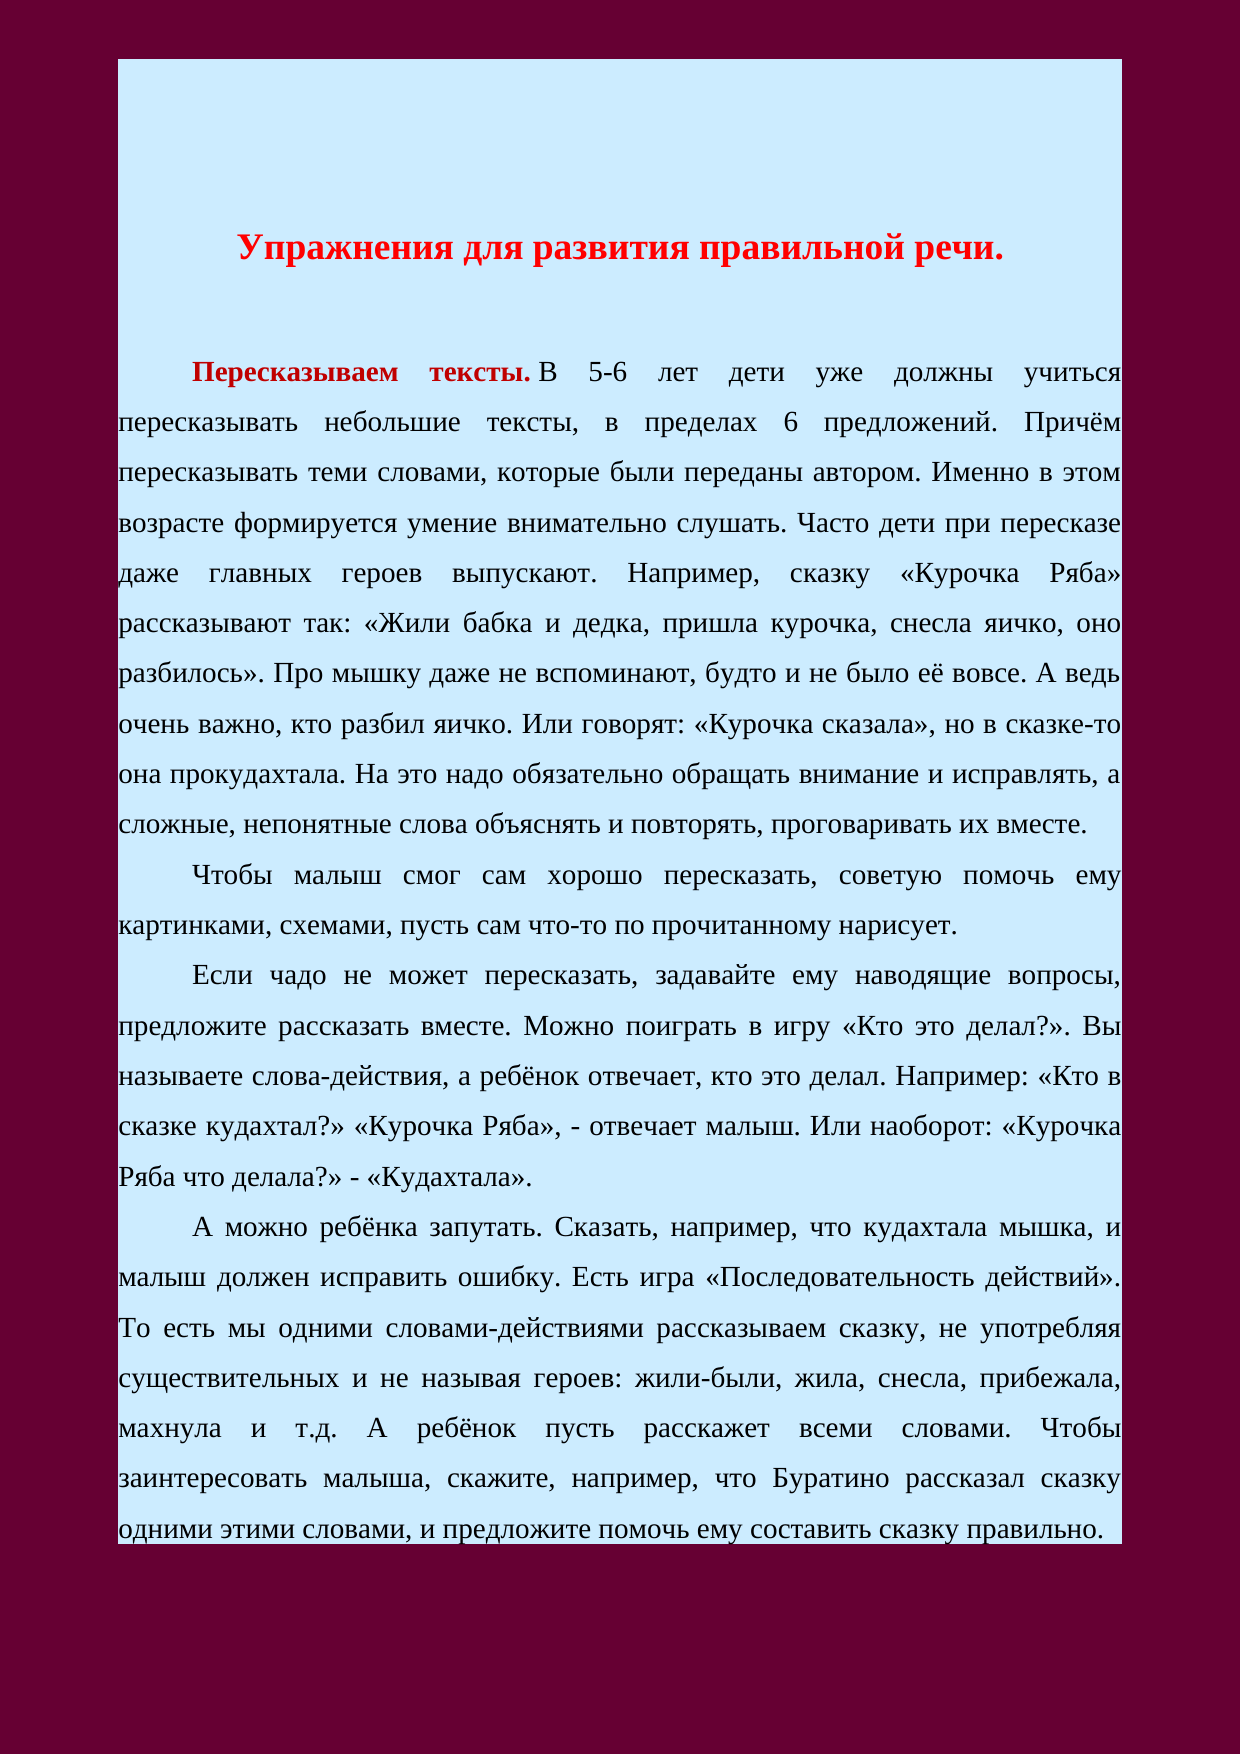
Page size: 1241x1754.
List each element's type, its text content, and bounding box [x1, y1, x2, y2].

text Упражнения для развития правильной речи. [118, 224, 1122, 267]
text Если чадо не может пересказать, задавайте ему наводящие вопросы, предложите рассказать вместе. Можно поиграть в игру «Кто это делал?». Вы называете слова-действия, а ребёнок отвечает, кто это делал. Например: «Кто в сказке кудахтал?» «Курочка Ряба», - отвечает малыш. Или наоборот: «Курочка Ряба что делала?» - «Кудахтала». [118, 957, 1122, 1192]
text А можно ребёнка запутать. Сказать, например, что кудахтала мышка, и малыш должен исправить ошибку. Есть игра «Последовательность действий». То есть мы одними словами-действиями рассказываем сказку, не употребляя существительных и не называя героев: жили-были, жила, снесла, прибежала, махнула и т.д. А ребёнок пусть расскажет всеми словами. Чтобы заинтересовать малыша, скажите, например, что Буратино рассказал сказку одними этими словами, и предложите помочь ему составить сказку правильно. [118, 1209, 1122, 1544]
text Чтобы малыш смог сам хорошо пересказать, советую помочь ему картинками, схемами, пусть сам что-то по прочитанному нарисует. [118, 857, 1122, 941]
text Пересказываем тексты. В 5-6 лет дети уже должны учиться пересказывать небольшие тексты, в пределах 6 предложений. Причём пересказывать теми словами, которые были переданы автором. Именно в этом возрасте формируется умение внимательно слушать. Часто дети при пересказе даже главных героев выпускают. Например, сказку «Курочка Ряба» рассказывают так: «Жили бабка и дедка, пришла курочка, снесла яичко, оно разбилось». Про мышку даже не вспоминают, будто и не было её вовсе. А ведь очень важно, кто разбил яичко. Или говорят: «Курочка сказала», но в сказке-то она прокудахтала. На это надо обязательно обращать внимание и исправлять, а сложные, непонятные слова объяснять и повторять, проговаривать их вместе. [118, 354, 1122, 840]
